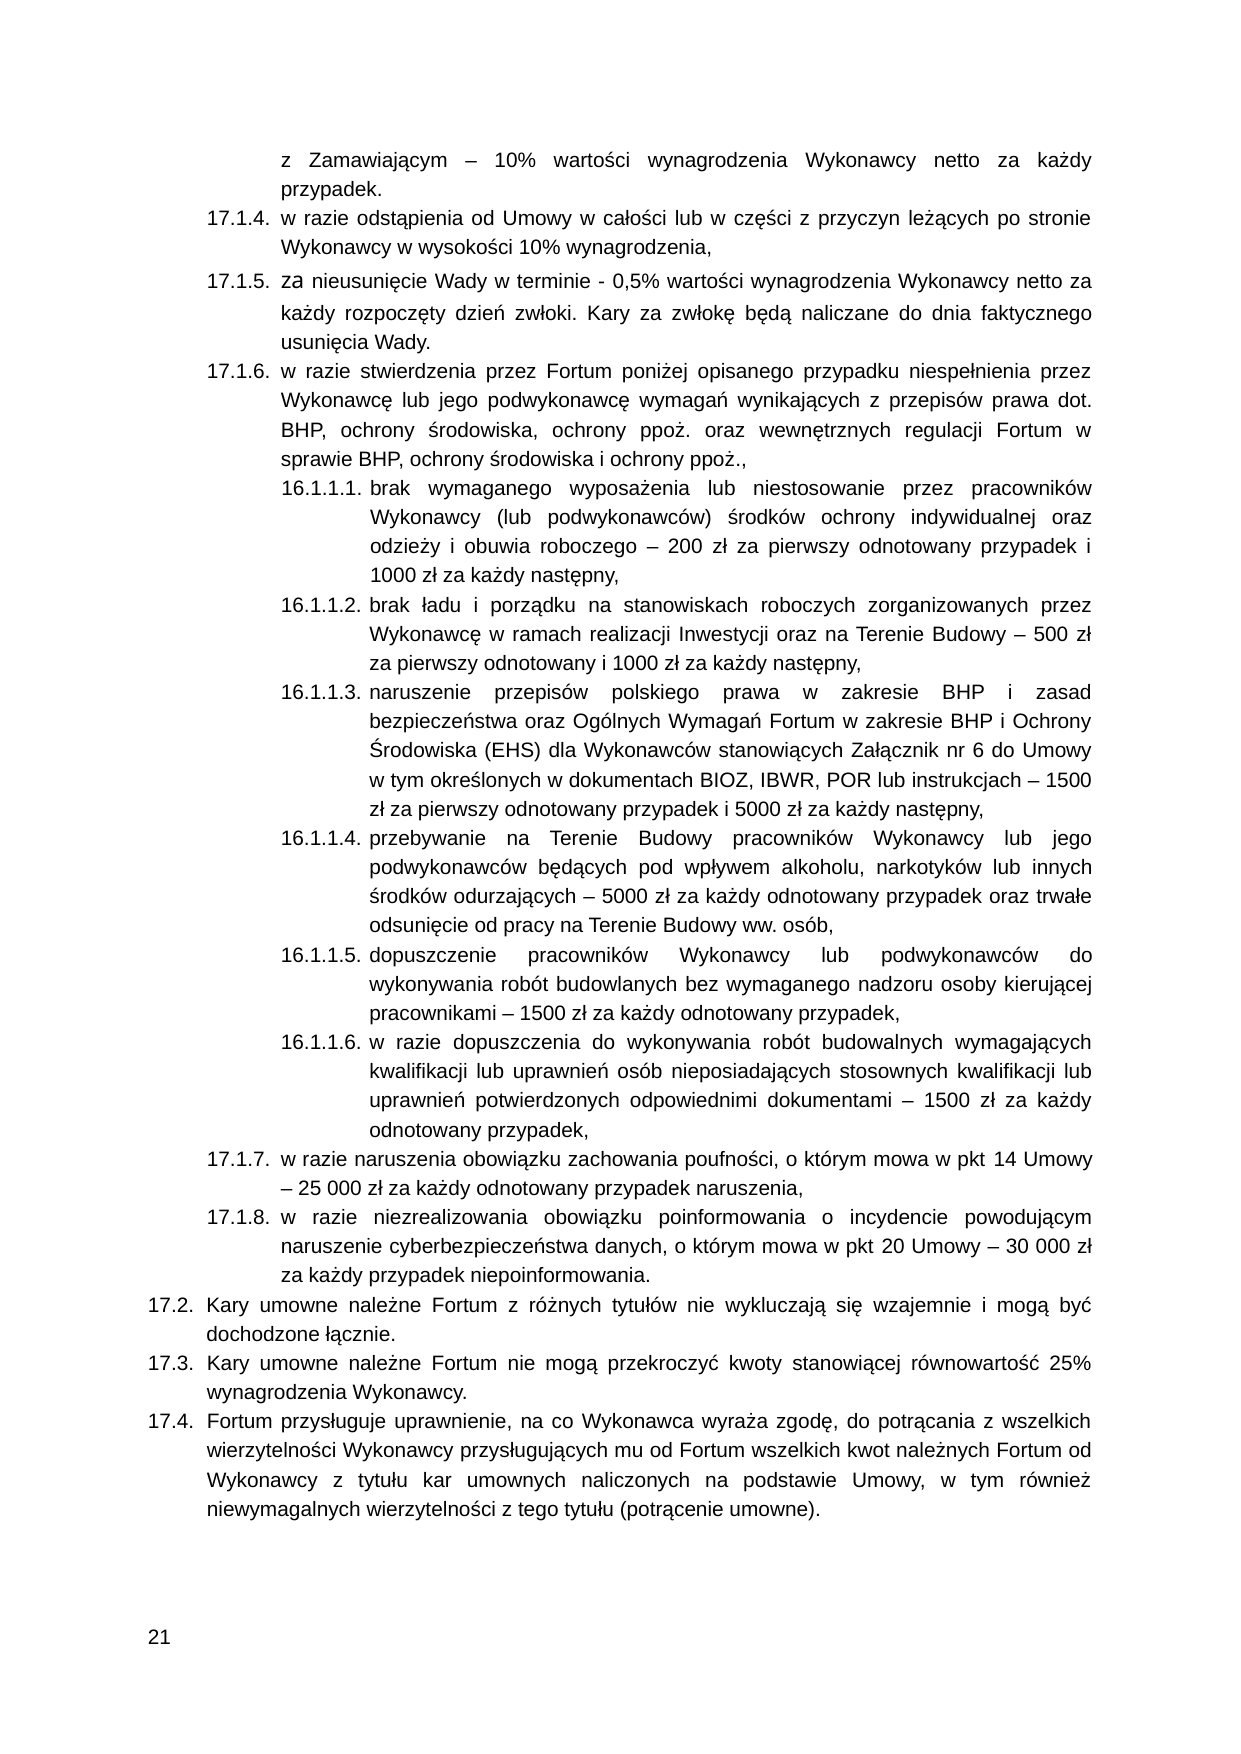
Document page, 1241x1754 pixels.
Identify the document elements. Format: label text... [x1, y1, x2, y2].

list w razie naruszenia obowiązku zachowania poufności, o którym mowa w pkt 14 Umowy – 25 000 zł za każdy odnotowany przypadek naruszenia, [207, 1147, 1093, 1200]
list brak ładu i porządku na stanowiskach roboczych zorganizowanych przez Wykonawcę w ramach realizacji Inwestycji oraz na Terenie Budowy – 500 zł za pierwszy odnotowany i 1000 zł za każdy następny, [281, 592, 1093, 675]
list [207, 148, 1093, 201]
list dopuszczenie pracowników Wykonawcy lub podwykonawców do wykonywania robót budowlanych bez wymaganego nadzoru osoby kierującej pracownikami – 1500 zł za każdy odnotowany przypadek, [281, 942, 1093, 1025]
list Kary umowne należne Fortum z różnych tytułów nie wykluczają się wzajemnie i mogą być dochodzone łącznie. [148, 1292, 1093, 1346]
list Fortum przysługuje uprawnienie, na co Wykonawca wyraża zgodę, do potrącania z wszelkich wierzytelności Wykonawcy przysługujących mu od Fortum wszelkich kwot należnych Fortum od Wykonawcy z tytułu kar umownych naliczonych na podstawie Umowy, w tym również niewymagalnych wierzytelności z tego tytułu (potrącenie umowne). [148, 1409, 1093, 1521]
list naruszenie przepisów polskiego prawa w zakresie BHP i zasad bezpieczeństwa oraz Ogólnych Wymagań Fortum w zakresie BHP i Ochrony Środowiska (EHS) dla Wykonawców stanowiących Załącznik nr 6 do Umowy w tym określonych w dokumentach BIOZ, IBWR, POR lub instrukcjach – 1500 zł za pierwszy odnotowany przypadek i 5000 zł za każdy następny, [281, 680, 1093, 821]
list brak wymaganego wyposażenia lub niestosowanie przez pracowników Wykonawcy (lub podwykonawców) środków ochrony indywidualnej oraz odzieży i obuwia roboczego – 200 zł za pierwszy odnotowany przypadek i 1000 zł za każdy następny, [281, 476, 1093, 587]
list przebywanie na Terenie Budowy pracowników Wykonawcy lub jego podwykonawców będących pod wpływem alkoholu, narkotyków lub innych środków odurzających – 5000 zł za każdy odnotowany przypadek oraz trwałe odsunięcie od pracy na Terenie Budowy ww. osób, [281, 826, 1093, 937]
list za nieusunięcie Wady w terminie - 0,5% wartości wynagrodzenia Wykonawcy netto za każdy rozpoczęty dzień zwłoki. Kary za zwłokę będą naliczane do dnia faktycznego usunięcia Wady. [207, 264, 1093, 354]
list w razie stwierdzenia przez Fortum poniżej opisanego przypadku niespełnienia przez Wykonawcę lub jego podwykonawcę wymagań wynikających z przepisów prawa dot. BHP, ochrony środowiska, ochrony ppoż. oraz wewnętrznych regulacji Fortum w sprawie BHP, ochrony środowiska i ochrony ppoż., [207, 359, 1093, 471]
list w razie niezrealizowania obowiązku poinformowania o incydencie powodującym naruszenie cyberbezpieczeństwa danych, o którym mowa w pkt 20 Umowy – 30 000 zł za każdy przypadek niepoinformowania. [207, 1205, 1093, 1287]
list Kary umowne należne Fortum nie mogą przekroczyć kwoty stanowiącej równowartość 25% wynagrodzenia Wykonawcy. [148, 1351, 1093, 1404]
list w razie odstąpienia od Umowy w całości lub w części z przyczyn leżących po stronie Wykonawcy w wysokości 10% wynagrodzenia, [207, 206, 1093, 259]
list w razie dopuszczenia do wykonywania robót budowalnych wymagających kwalifikacji lub uprawnień osób nieposiadających stosownych kwalifikacji lub uprawnień potwierdzonych odpowiednimi dokumentami – 1500 zł za każdy odnotowany przypadek, [281, 1030, 1093, 1141]
